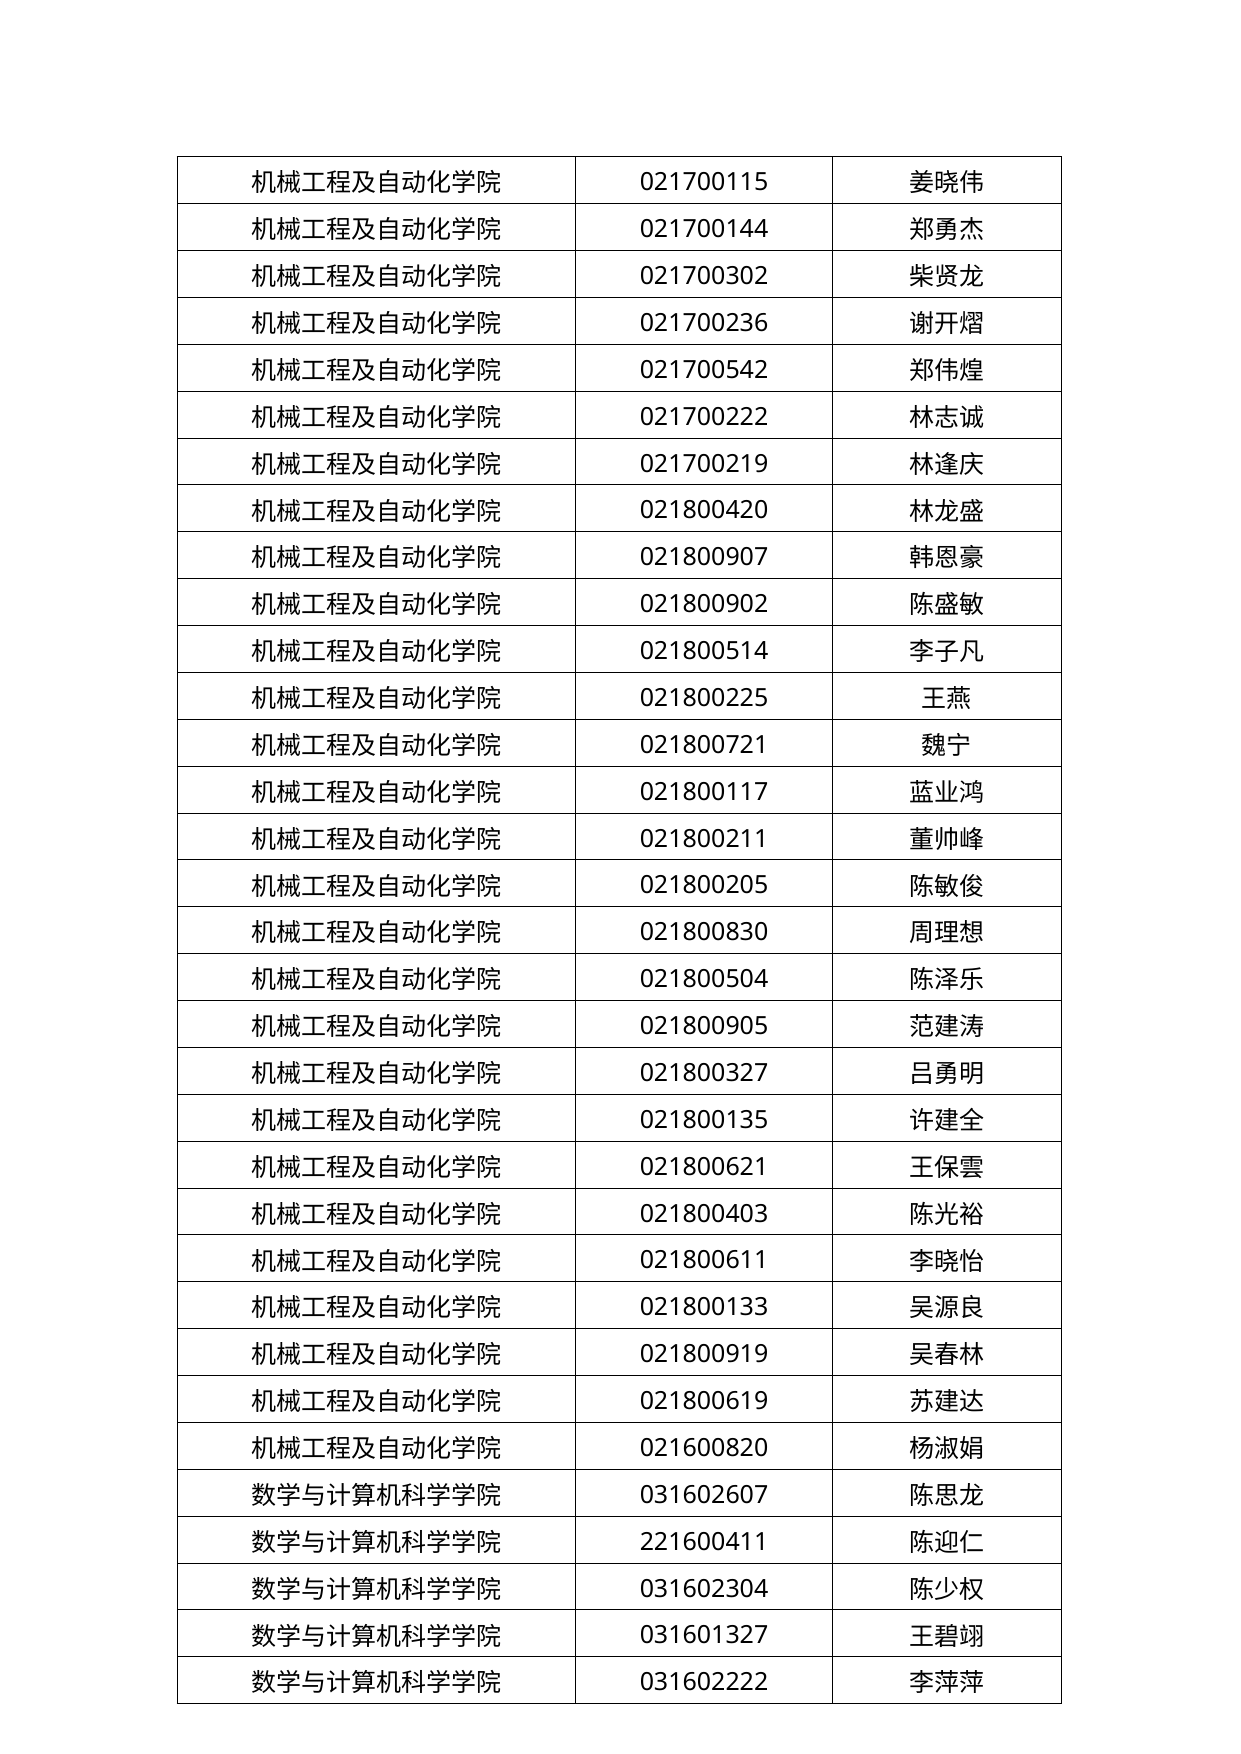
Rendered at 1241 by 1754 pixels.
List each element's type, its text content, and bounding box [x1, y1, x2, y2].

table_cell 吕勇明 [833, 1048, 1061, 1094]
table_cell 021700222 [576, 392, 832, 437]
table_cell 陈盛敏 [833, 579, 1061, 625]
table_cell 数学与计算机科学学院 [178, 1517, 575, 1562]
table_cell 机械工程及自动化学院 [178, 954, 575, 1000]
table_cell 机械工程及自动化学院 [178, 1376, 575, 1422]
table_cell 林逢庆 [833, 439, 1061, 484]
table_cell 021800611 [576, 1235, 832, 1281]
table_cell 郑伟煌 [833, 345, 1061, 391]
table_cell 021800905 [576, 1001, 832, 1047]
table_cell 021800205 [576, 860, 832, 906]
table_cell 机械工程及自动化学院 [178, 204, 575, 250]
table_cell 陈少权 [833, 1564, 1061, 1609]
table_cell 机械工程及自动化学院 [178, 1001, 575, 1047]
table_cell 数学与计算机科学学院 [178, 1610, 575, 1656]
table_cell 机械工程及自动化学院 [178, 860, 575, 906]
table_cell 杨淑娟 [833, 1423, 1061, 1469]
table_cell 柴贤龙 [833, 251, 1061, 297]
table_cell 031602304 [576, 1564, 832, 1609]
table_cell 机械工程及自动化学院 [178, 814, 575, 859]
table_cell 机械工程及自动化学院 [178, 673, 575, 719]
table_cell 021800619 [576, 1376, 832, 1422]
table_cell 数学与计算机科学学院 [178, 1564, 575, 1609]
table_cell 021700302 [576, 251, 832, 297]
table_cell 021800514 [576, 626, 832, 672]
table_cell 范建涛 [833, 1001, 1061, 1047]
table_cell 机械工程及自动化学院 [178, 298, 575, 344]
table_cell 陈泽乐 [833, 954, 1061, 1000]
table_cell 021800504 [576, 954, 832, 1000]
table_cell 魏宁 [833, 720, 1061, 766]
table_cell 021800907 [576, 532, 832, 578]
table_cell 陈迎仁 [833, 1517, 1061, 1562]
table_cell 031602222 [576, 1657, 832, 1703]
table_cell 姜晓伟 [833, 157, 1061, 203]
table_cell 机械工程及自动化学院 [178, 1048, 575, 1094]
table_cell 吴源良 [833, 1282, 1061, 1328]
table_cell 机械工程及自动化学院 [178, 1329, 575, 1375]
table_cell 机械工程及自动化学院 [178, 1095, 575, 1141]
table_cell 数学与计算机科学学院 [178, 1470, 575, 1516]
table_cell 021800133 [576, 1282, 832, 1328]
table_cell 021700115 [576, 157, 832, 203]
table_cell 林龙盛 [833, 485, 1061, 531]
table_cell 蓝业鸿 [833, 767, 1061, 812]
table_cell 陈思龙 [833, 1470, 1061, 1516]
table_cell 李萍萍 [833, 1657, 1061, 1703]
table_cell 机械工程及自动化学院 [178, 767, 575, 812]
table_cell 陈光裕 [833, 1189, 1061, 1234]
table_cell 机械工程及自动化学院 [178, 1189, 575, 1234]
table_cell 机械工程及自动化学院 [178, 251, 575, 297]
table_cell 021800225 [576, 673, 832, 719]
table_cell 021800327 [576, 1048, 832, 1094]
table_cell 021800721 [576, 720, 832, 766]
table_cell 数学与计算机科学学院 [178, 1657, 575, 1703]
table_cell 韩恩豪 [833, 532, 1061, 578]
table_cell 机械工程及自动化学院 [178, 345, 575, 391]
table_cell 机械工程及自动化学院 [178, 1423, 575, 1469]
table_cell 021800211 [576, 814, 832, 859]
table_cell 王燕 [833, 673, 1061, 719]
table_cell 021600820 [576, 1423, 832, 1469]
table_cell 021700542 [576, 345, 832, 391]
table_cell 031601327 [576, 1610, 832, 1656]
table_cell 谢开熠 [833, 298, 1061, 344]
table_cell 021800830 [576, 907, 832, 953]
table_cell 吴春林 [833, 1329, 1061, 1375]
table_cell 021800420 [576, 485, 832, 531]
table_cell 周理想 [833, 907, 1061, 953]
table_cell 机械工程及自动化学院 [178, 626, 575, 672]
table_cell 许建全 [833, 1095, 1061, 1141]
table_cell 董帅峰 [833, 814, 1061, 859]
table_cell 林志诚 [833, 392, 1061, 437]
table_cell 王保雲 [833, 1142, 1061, 1187]
table_cell 苏建达 [833, 1376, 1061, 1422]
table_cell 031602607 [576, 1470, 832, 1516]
table_cell 郑勇杰 [833, 204, 1061, 250]
table_cell 机械工程及自动化学院 [178, 532, 575, 578]
table_cell 王碧翊 [833, 1610, 1061, 1656]
table_cell 机械工程及自动化学院 [178, 1235, 575, 1281]
table_cell 021800117 [576, 767, 832, 812]
table_cell 机械工程及自动化学院 [178, 157, 575, 203]
table_cell 机械工程及自动化学院 [178, 1142, 575, 1187]
table_cell 021700236 [576, 298, 832, 344]
table_cell 021800919 [576, 1329, 832, 1375]
table_cell 021800135 [576, 1095, 832, 1141]
table_cell 021700219 [576, 439, 832, 484]
table_cell 机械工程及自动化学院 [178, 439, 575, 484]
table_cell 021800902 [576, 579, 832, 625]
table_cell 李晓怡 [833, 1235, 1061, 1281]
table_cell 机械工程及自动化学院 [178, 485, 575, 531]
table_cell 机械工程及自动化学院 [178, 579, 575, 625]
table_cell 陈敏俊 [833, 860, 1061, 906]
table_cell 机械工程及自动化学院 [178, 1282, 575, 1328]
table_cell 机械工程及自动化学院 [178, 720, 575, 766]
table_cell 李子凡 [833, 626, 1061, 672]
table_cell 机械工程及自动化学院 [178, 392, 575, 437]
table_cell 机械工程及自动化学院 [178, 907, 575, 953]
table_cell 221600411 [576, 1517, 832, 1562]
table_cell 021800403 [576, 1189, 832, 1234]
table_cell 021800621 [576, 1142, 832, 1187]
table_cell 021700144 [576, 204, 832, 250]
